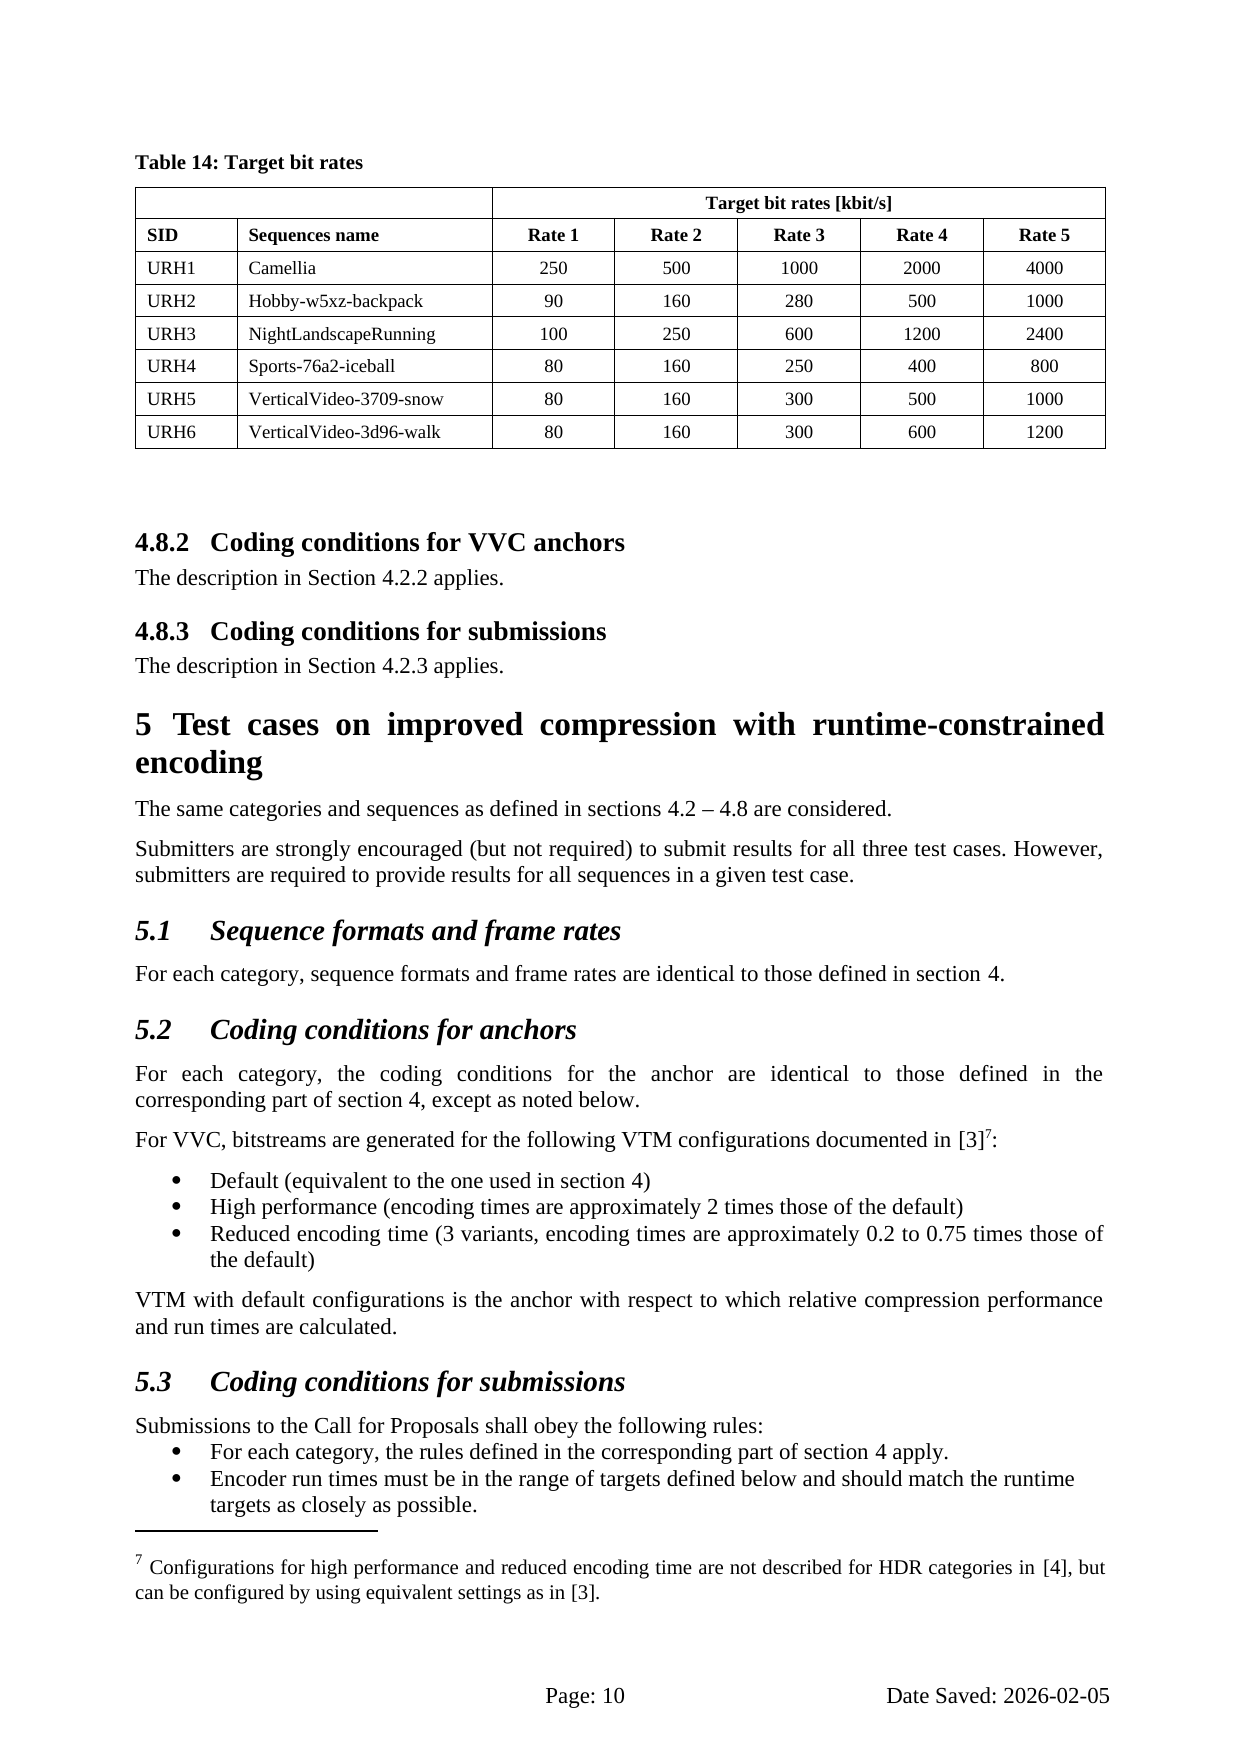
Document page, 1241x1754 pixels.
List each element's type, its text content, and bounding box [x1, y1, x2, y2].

text Table 14: Target bit rates [135, 150, 1105, 174]
table_cell 160 [615, 416, 737, 447]
table_cell 400 [861, 350, 983, 382]
table_cell Rate 2 [615, 219, 737, 251]
table_cell 1000 [984, 383, 1105, 415]
table_cell NightLandscapeRunning [238, 317, 492, 349]
subtitle Coding conditions for submissions [135, 1364, 1105, 1398]
table_cell URH5 [136, 383, 237, 415]
subtitle Test cases on improved compression with runtime-constrained encoding [135, 704, 1105, 780]
text The description in Section 4.2.2 applies. [135, 564, 1105, 590]
table_cell 500 [861, 383, 983, 415]
table_cell 1200 [984, 416, 1105, 447]
table_cell Rate 3 [738, 219, 860, 251]
subtitle Coding conditions for VVC anchors [135, 526, 1105, 557]
table_cell Hobby-w5xz-backpack [238, 285, 492, 316]
table_cell 600 [861, 416, 983, 447]
text Submitters are strongly encouraged (but not required) to submit results for all three test cases. However, submitters are required to provide results for all sequences in a given test case. [135, 835, 1105, 888]
table_cell URH3 [136, 317, 237, 349]
table_cell 250 [738, 350, 860, 382]
table_header [136, 188, 492, 218]
table_cell VerticalVideo-3709-snow [238, 383, 492, 415]
table_cell 1200 [861, 317, 983, 349]
subtitle Coding conditions for submissions [135, 615, 1105, 646]
table_cell 2000 [861, 252, 983, 283]
table_cell SID [136, 219, 237, 251]
table_cell 250 [493, 252, 614, 283]
table_cell 300 [738, 383, 860, 415]
table_cell 300 [738, 416, 860, 447]
table_cell 800 [984, 350, 1105, 382]
table_cell 1000 [984, 285, 1105, 316]
table_cell 2400 [984, 317, 1105, 349]
list High performance (encoding times are approximately 2 times those of the default) [172, 1193, 1105, 1220]
table_cell 1000 [738, 252, 860, 283]
text For each category, sequence formats and frame rates are identical to those defined in section 4. [135, 961, 1105, 987]
text The description in Section 4.2.3 applies. [135, 652, 1105, 679]
table_cell Camellia [238, 252, 492, 283]
table_cell 80 [493, 416, 614, 447]
list For each category, the rules defined in the corresponding part of section 4 apply. [172, 1438, 1105, 1465]
table_cell Sports-76a2-iceball [238, 350, 492, 382]
text The same categories and sequences as defined in sections 4.2 – 4.8 are considered. [135, 794, 1105, 821]
table_cell 80 [493, 383, 614, 415]
table_cell 160 [615, 350, 737, 382]
table_cell 600 [738, 317, 860, 349]
table_cell 250 [615, 317, 737, 349]
text For VVC, bitstreams are generated for the following VTM configurations documented in [3]: [135, 1126, 1105, 1153]
table_header Target bit rates [kbit/s] [493, 188, 1105, 218]
text For each category, the coding conditions for the anchor are identical to those defined in the corresponding part of section 4, except as noted below. [135, 1059, 1105, 1112]
table_cell Rate 5 [984, 219, 1105, 251]
list Reduced encoding time (3 variants, encoding times are approximately 0.2 to 0.75 times those of the default) [172, 1220, 1105, 1272]
text Submissions to the Call for Proposals shall obey the following rules: [135, 1412, 1105, 1438]
subtitle Coding conditions for anchors [135, 1012, 1105, 1045]
table_cell Rate 1 [493, 219, 614, 251]
table_cell URH1 [136, 252, 237, 283]
table_cell 160 [615, 285, 737, 316]
table_cell VerticalVideo-3d96-walk [238, 416, 492, 447]
table_cell 160 [615, 383, 737, 415]
table_cell URH2 [136, 285, 237, 316]
table_cell URH6 [136, 416, 237, 447]
table_cell 80 [493, 350, 614, 382]
table_cell Rate 4 [861, 219, 983, 251]
subtitle Sequence formats and frame rates [135, 913, 1105, 946]
table_cell 280 [738, 285, 860, 316]
list Encoder run times must be in the range of targets defined below and should match the runtime targets as closely as possible. [172, 1465, 1105, 1517]
table_cell URH4 [136, 350, 237, 382]
table_cell 500 [615, 252, 737, 283]
table_cell 100 [493, 317, 614, 349]
text VTM with default configurations is the anchor with respect to which relative compression performance and run times are calculated. [135, 1287, 1105, 1339]
table_cell 90 [493, 285, 614, 316]
table_cell 4000 [984, 252, 1105, 283]
list Default (equivalent to the one used in section 4) [172, 1167, 1105, 1193]
table_cell 500 [861, 285, 983, 316]
table_cell Sequences name [238, 219, 492, 251]
